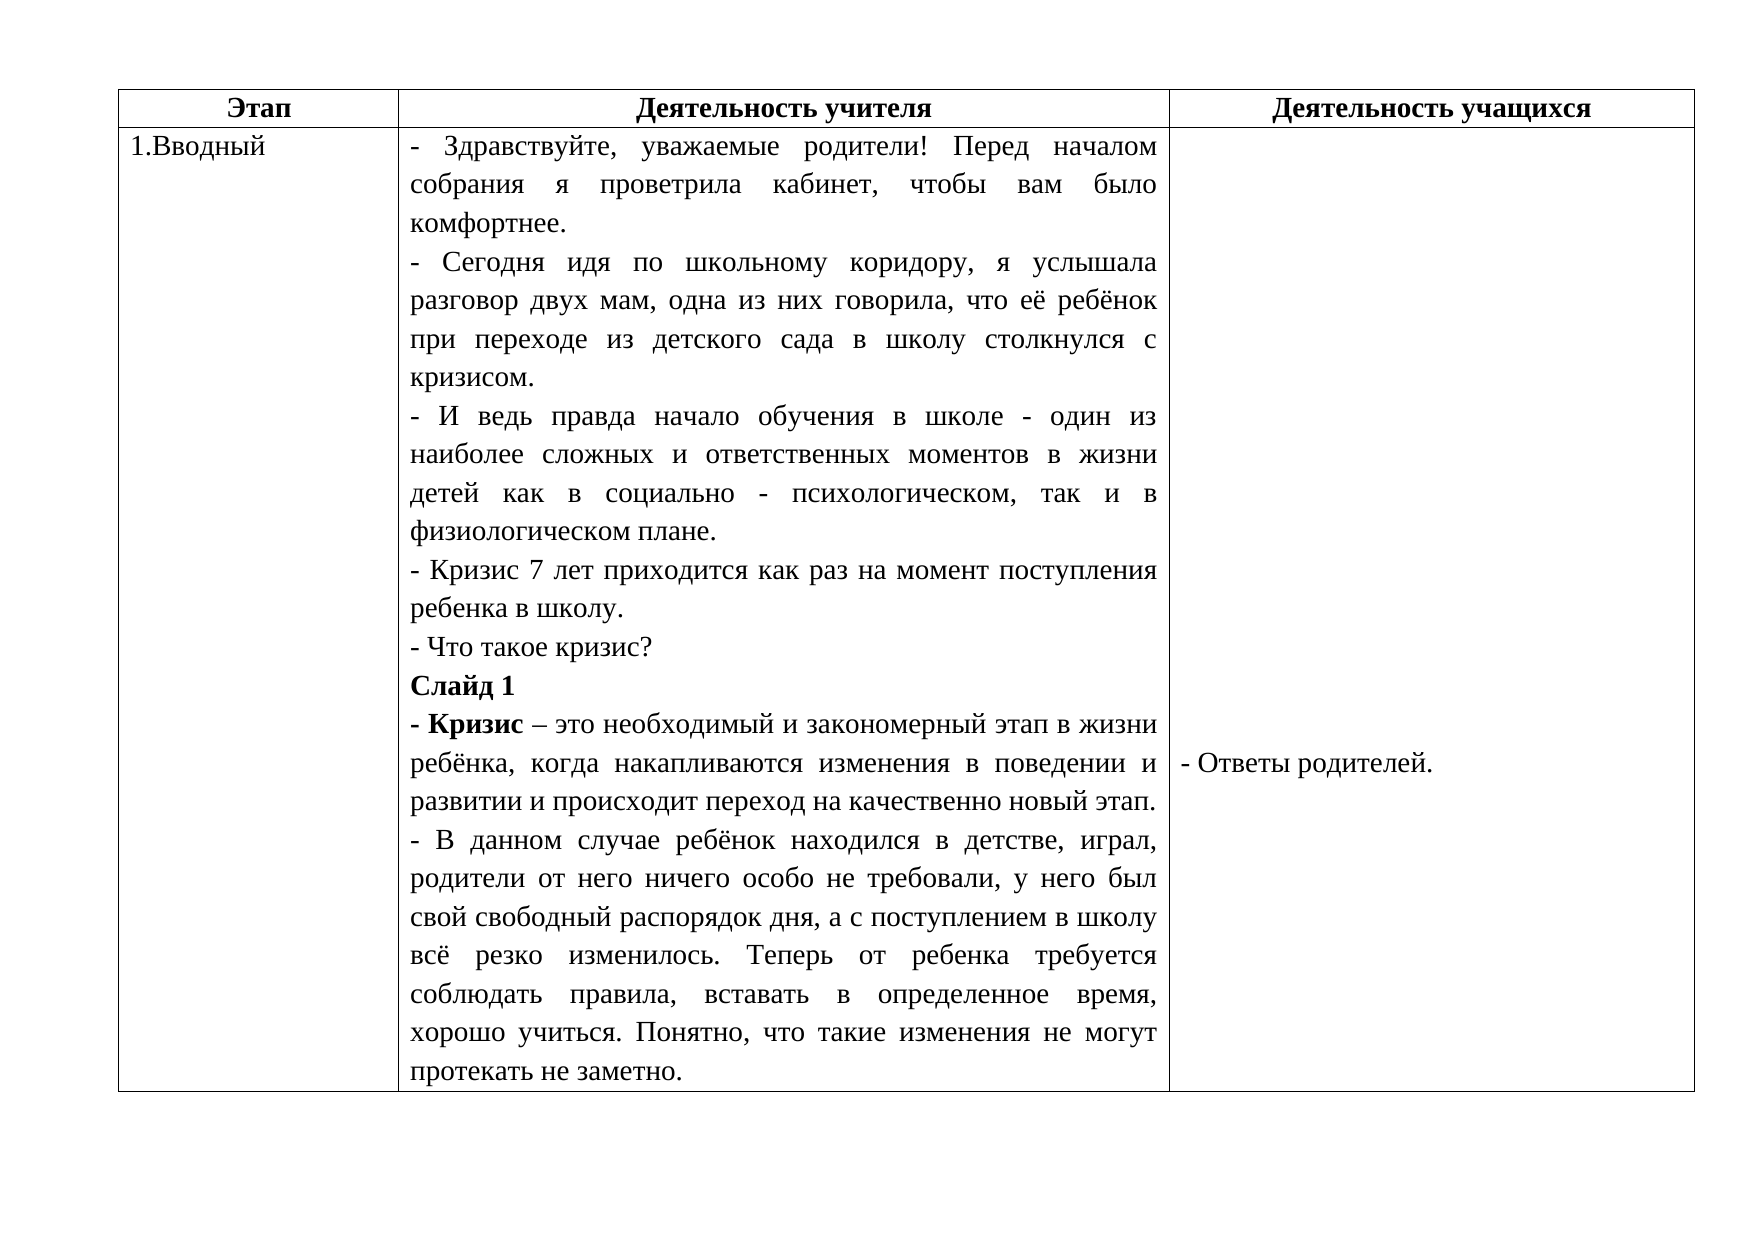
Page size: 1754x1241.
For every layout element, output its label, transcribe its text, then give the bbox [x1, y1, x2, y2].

table_cell 1.Вводный [119, 128, 398, 1091]
table_header Деятельность учителя [399, 90, 1169, 127]
table_header Деятельность учащихся [1170, 90, 1694, 127]
table_header Этап [119, 90, 398, 127]
table_cell - Ответы родителей. [1170, 128, 1694, 1091]
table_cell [399, 128, 1169, 1091]
